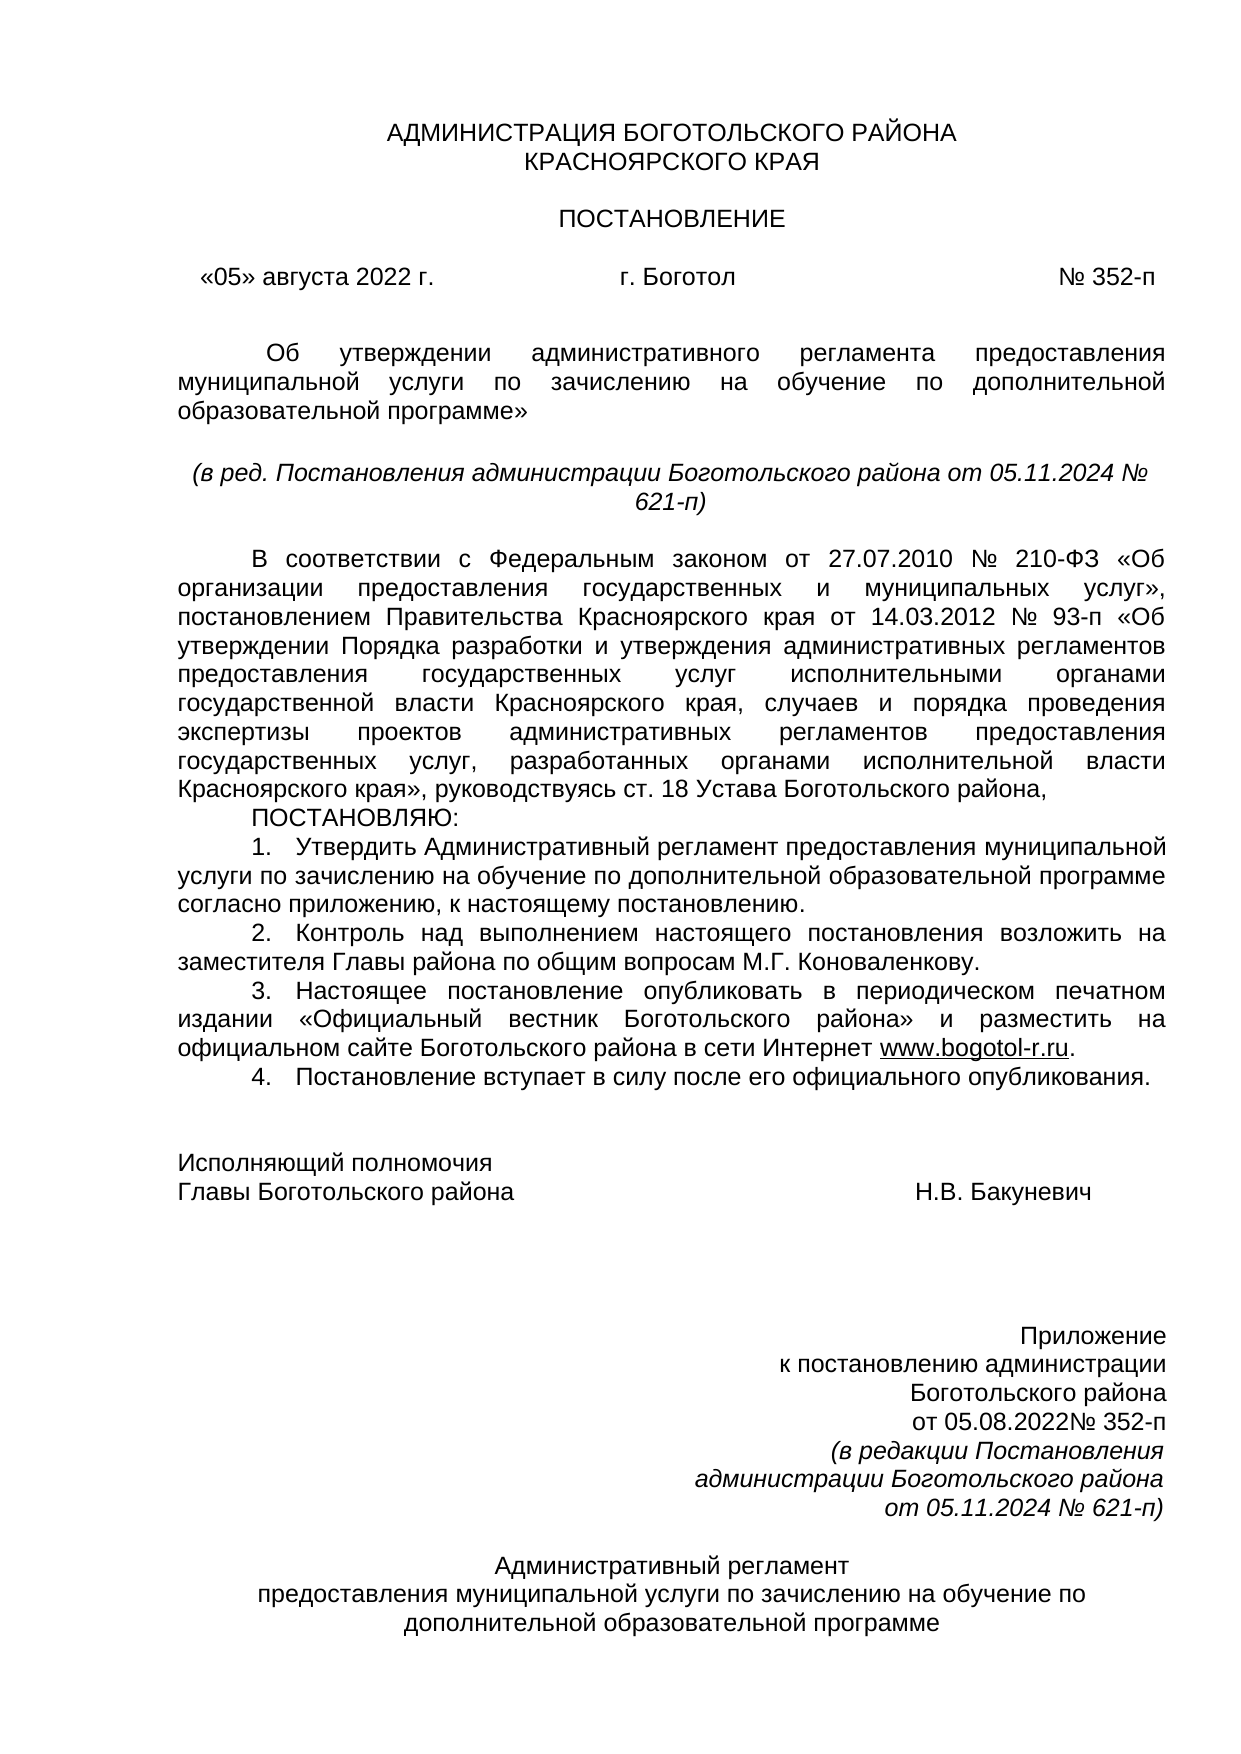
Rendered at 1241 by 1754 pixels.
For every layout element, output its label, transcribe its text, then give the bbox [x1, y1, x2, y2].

list Постановление вступает в силу после его официального опубликования. [177, 1062, 1167, 1091]
text предоставления муниципальной услуги по зачислению на обучение по дополнительной образовательной программе [177, 1579, 1167, 1637]
text Боготольского района [177, 1378, 1167, 1407]
list Контроль над выполнением настоящего постановления возложить на заместителя Главы района по общим вопросам М.Г. Коноваленкову. [177, 918, 1167, 976]
text Приложение [177, 1321, 1167, 1349]
title администрации Боготольского района [177, 1464, 1167, 1493]
title Об утверждении административного регламента предоставления муниципальной услуги по зачислению на обучение по дополнительной образовательной программе» [177, 338, 1167, 424]
text от 05.08.2022№ 352-п [177, 1407, 1167, 1436]
text ПОСТАНОВЛЯЮ: [177, 803, 1167, 832]
text АДМИНИСТРАЦИЯ БОГОТОЛЬСКОГО РАЙОНА [177, 118, 1167, 147]
table_header «05» августа 2022 г. [189, 262, 514, 291]
text Административный регламент [177, 1551, 1167, 1579]
title (в редакции Постановления [177, 1436, 1167, 1464]
title (в ред. Постановления администрации Боготольского района от 05.11.2024 № 621-п) [177, 458, 1167, 516]
text Главы Боготольского района Н.В. Бакуневич [177, 1177, 1167, 1206]
table_header № 352-п [841, 262, 1167, 291]
text к постановлению администрации [177, 1349, 1167, 1378]
title от 05.11.2024 № 621-п) [177, 1493, 1167, 1522]
text В соответствии с Федеральным законом от 27.07.2010 № 210-ФЗ «Об организации предоставления государственных и муниципальных услуг», постановлением Правительства Красноярского края от 14.03.2012 № 93-п «Об утверждении Порядка разработки и утверждения административных регламентов предоставления государственных услуг исполнительными органами государственной власти Красноярского края, случаев и порядка проведения экспертизы проектов административных регламентов предоставления государственных услуг, разработанных органами исполнительной власти Красноярского края», руководствуясь ст. 18 Устава Боготольского района, [177, 544, 1167, 803]
list Настоящее постановление опубликовать в периодическом печатном издании «Официальный вестник Боготольского района» и разместить на официальном сайте Боготольского района в сети Интернет www.bogotol-r.ru. [177, 976, 1167, 1062]
table_header г. Боготол [515, 262, 841, 291]
text Исполняющий полномочия [177, 1148, 1167, 1177]
text КРАСНОЯРСКОГО КРАЯ [177, 147, 1167, 176]
text ПОСТАНОВЛЕНИЕ [177, 204, 1167, 233]
list Утвердить Административный регламент предоставления муниципальной услуги по зачислению на обучение по дополнительной образовательной программе согласно приложению, к настоящему постановлению. [177, 832, 1167, 918]
